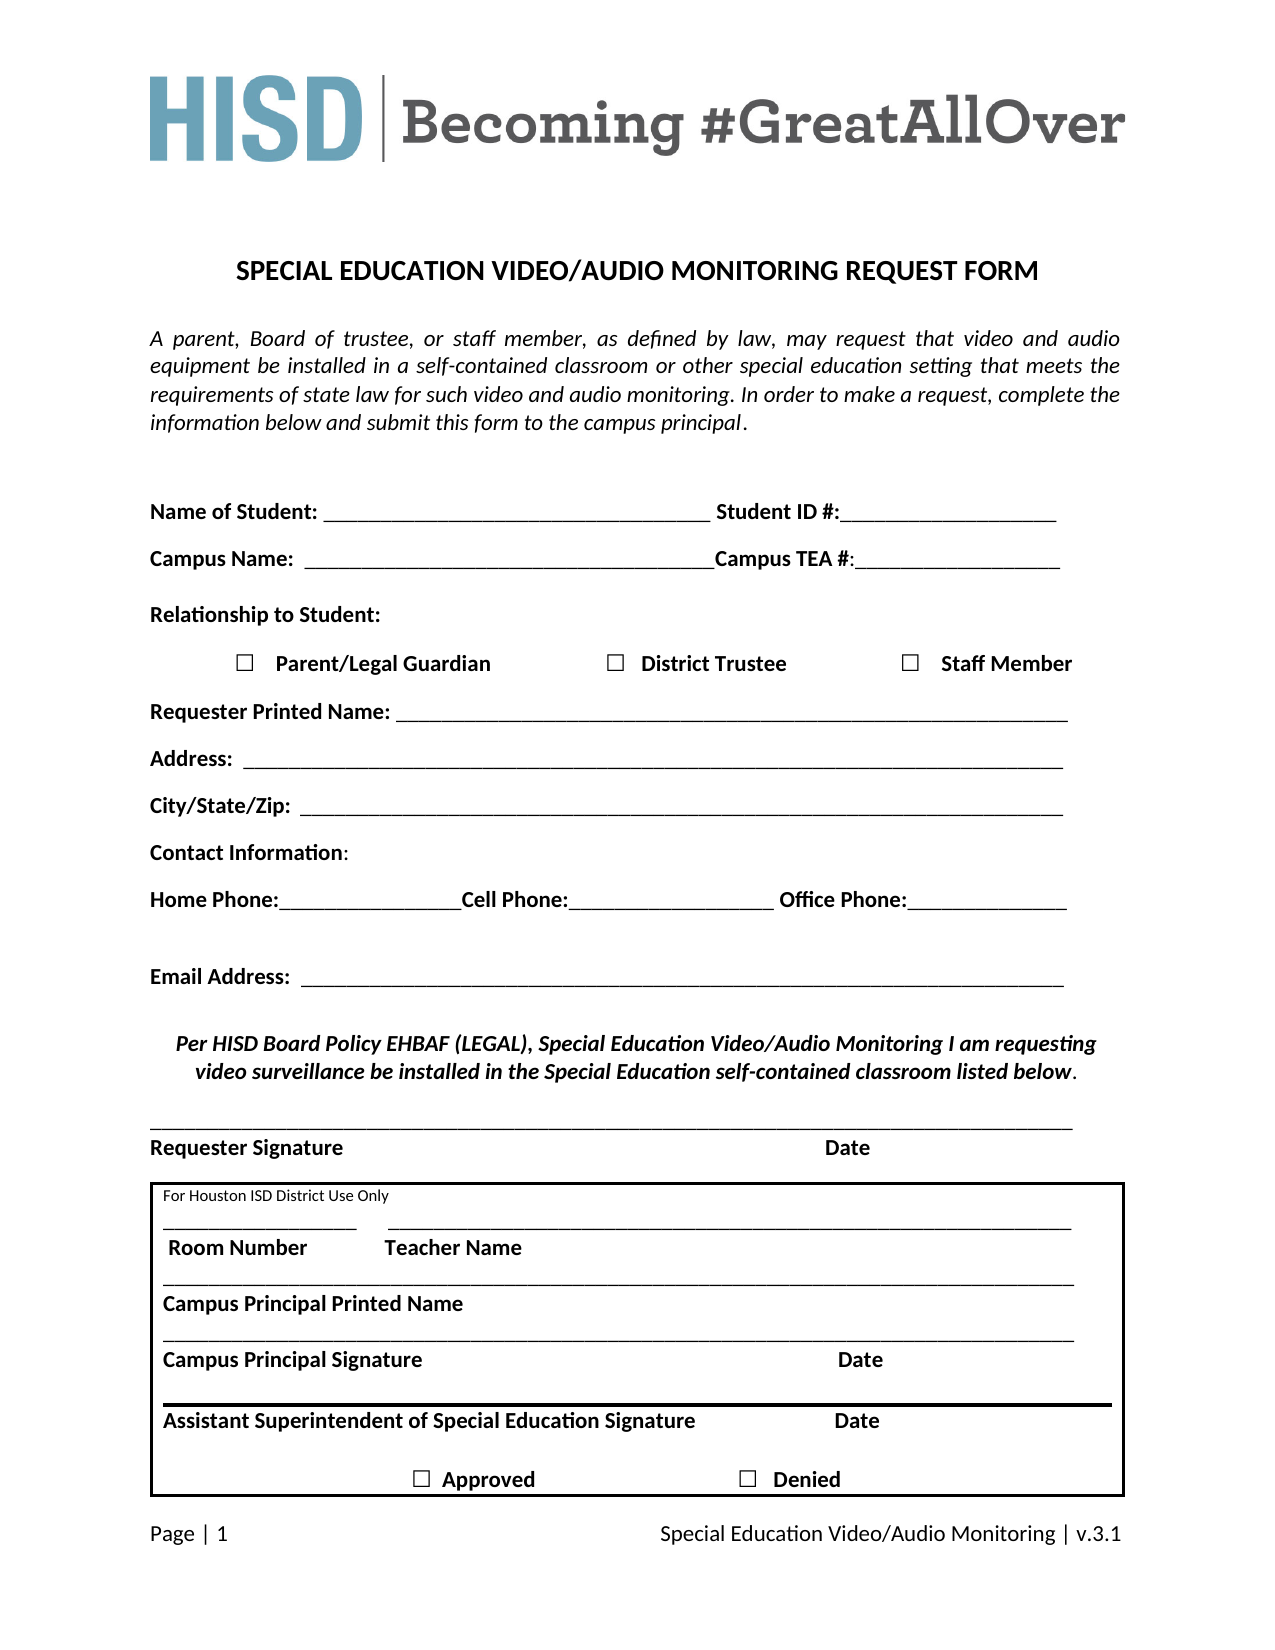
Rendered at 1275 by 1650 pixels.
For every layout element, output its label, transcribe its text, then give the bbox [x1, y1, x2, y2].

text Per HISD Board Policy EHBAF (LEGAL), Special Education Video/Audio Monitoring I am requesting video surveillance be installed in the Special Education self-contained classroom listed below. [150, 1029, 1125, 1085]
text Home Phone:________________Cell Phone:__________________ Office Phone:______________ [150, 885, 1125, 943]
text Requester Printed Name: ___________________________________________________________ [150, 697, 1125, 725]
text A parent, Board of trustee, or staff member, as defined by law, may request that video and audio equipment be installed in a self-contained classroom or other special education setting that meets the requirements of state law for such video and audio monitoring. In order to make a request, complete the information below and submit this form to the campus principal. [150, 324, 1125, 436]
list Parent/Legal Guardian District Trustee Staff Member [225, 647, 1125, 678]
text _________________________________________________________________________________ [150, 1105, 1125, 1133]
text Email Address: ___________________________________________________________________ [150, 962, 1125, 990]
text SPECIAL EDUCATION VIDEO/AUDIO MONITORING REQUEST FORM [150, 252, 1125, 288]
picture [150, 75, 1125, 162]
text Address: ________________________________________________________________________ [150, 744, 1125, 772]
text Name of Student: __________________________________ Student ID #:___________________ [150, 497, 1125, 525]
text Relationship to Student: [150, 600, 1125, 628]
text City/State/Zip: ___________________________________________________________________ [150, 791, 1125, 819]
text Campus Name: ____________________________________Campus TEA #:__________________ [150, 544, 1125, 572]
text Requester Signature Date [150, 1133, 1125, 1161]
text Contact Information: [150, 838, 1125, 866]
